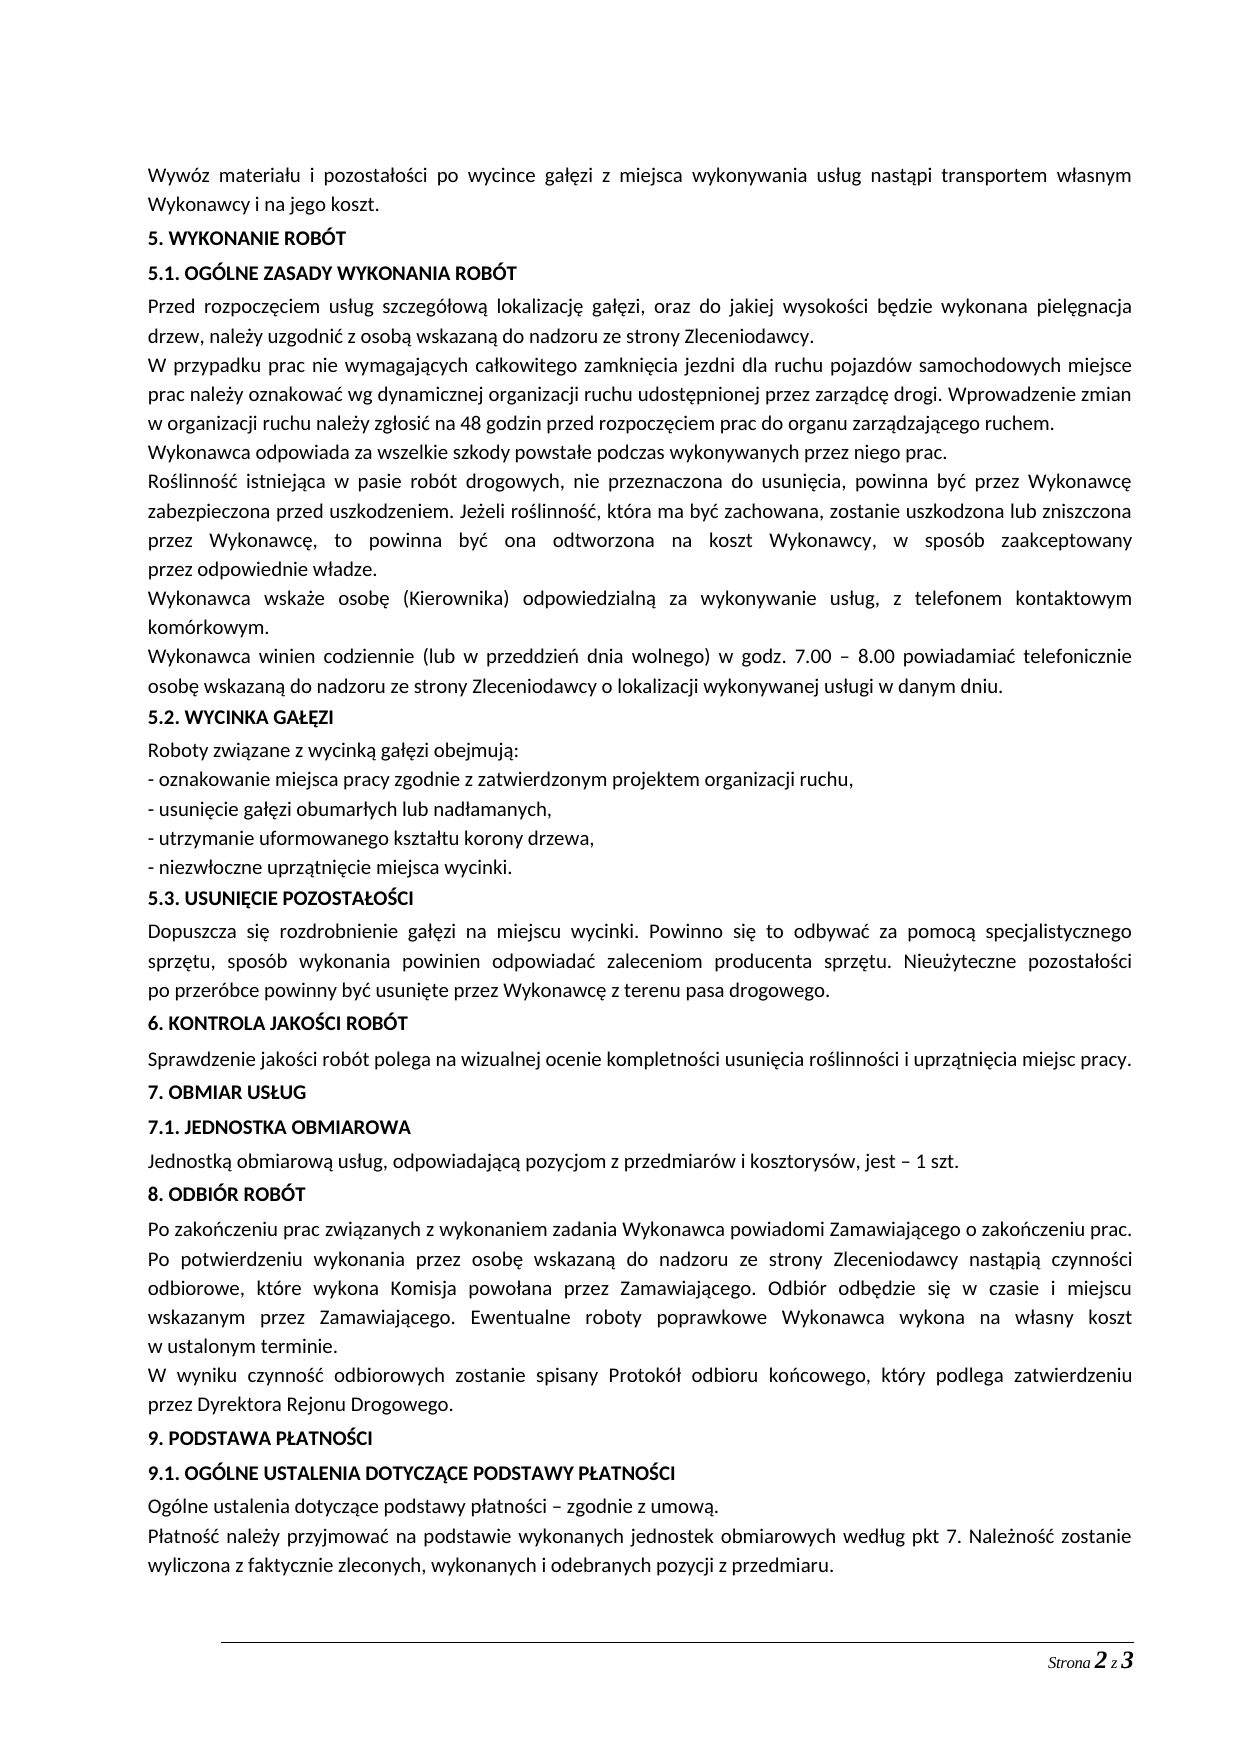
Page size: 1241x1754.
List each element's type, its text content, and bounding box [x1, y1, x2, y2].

text Roboty związane z wycinką gałęzi obejmują: [148, 737, 1134, 763]
text - oznakowanie miejsca pracy zgodnie z zatwierdzonym projektem organizacji ruchu, [148, 767, 1134, 792]
text 7. OBMIAR Usług [148, 1079, 1134, 1104]
text Sprawdzenie jakości robót polega na wizualnej ocenie kompletności usunięcia roślinności i uprzątnięcia miejsc pracy. [148, 1046, 1134, 1071]
text Wykonawca odpowiada za wszelkie szkody powstałe podczas wykonywanych przez niego prac. [148, 439, 1134, 465]
text Płatność należy przyjmować na podstawie wykonanych jednostek obmiarowych według pkt 7. Należność zostanie wyliczona z faktycznie zleconych, wykonanych i odebranych pozycji z przedmiaru. [148, 1523, 1134, 1577]
text 9. PODSTAWA PŁATNOŚCI [148, 1425, 1134, 1450]
text Roślinność istniejąca w pasie robót drogowych, nie przeznaczona do usunięcia, powinna być przez Wykonawcę zabezpieczona przed uszkodzeniem. Jeżeli roślinność, która ma być zachowana, zostanie uszkodzona lub zniszczona przez Wykonawcę, to powinna być ona odtworzona na koszt Wykonawcy, w sposób zaakceptowany przez odpowiednie władze. [148, 469, 1134, 582]
text Wykonawca winien codziennie (lub w przeddzień dnia wolnego) w godz. 7.00 – 8.00 powiadamiać telefonicznie osobę wskazaną do nadzoru ze strony Zleceniodawcy o lokalizacji wykonywanej usługi w danym dniu. [148, 644, 1134, 698]
text Ogólne ustalenia dotyczące podstawy płatności – zgodnie z umową. [148, 1494, 1134, 1519]
text Po zakończeniu prac związanych z wykonaniem zadania Wykonawca powiadomi Zamawiającego o zakończeniu prac. Po potwierdzeniu wykonania przez osobę wskazaną do nadzoru ze strony Zleceniodawcy nastąpią czynności odbiorowe, które wykona Komisja powołana przez Zamawiającego. Odbiór odbędzie się w czasie i miejscu wskazanym przez Zamawiającego. Ewentualne roboty poprawkowe Wykonawca wykona na własny koszt w ustalonym terminie. [148, 1217, 1134, 1359]
text Wykonawca wskaże osobę (Kierownika) odpowiedzialną za wykonywanie usług, z telefonem kontaktowym komórkowym. [148, 585, 1134, 640]
text 5.3. USUNIĘCIE pozostaŁoŚci [148, 885, 1134, 911]
text W wyniku czynność odbiorowych zostanie spisany Protokół odbioru końcowego, który podlega zatwierdzeniu przez Dyrektora Rejonu Drogowego. [148, 1362, 1134, 1417]
text 8. ODBIÓR ROBÓT [148, 1181, 1134, 1207]
text Jednostką obmiarową usług, odpowiadającą pozycjom z przedmiarów i kosztorysów, jest – 1 szt. [148, 1148, 1134, 1173]
text - utrzymanie uformowanego kształtu korony drzewa, [148, 825, 1134, 850]
text 9.1. Ogólne ustalenia dotyczące podstawy płatności [148, 1460, 1134, 1486]
text 7.1. Jednostka obmiarowa [148, 1114, 1134, 1140]
text 5. WYKONANIE ROBÓT [148, 225, 1134, 250]
text 6. KONTROLA JAKOŚCI ROBÓT [148, 1010, 1134, 1036]
text W przypadku prac nie wymagających całkowitego zamknięcia jezdni dla ruchu pojazdów samochodowych miejsce prac należy oznakować wg dynamicznej organizacji ruchu udostępnionej przez zarządcę drogi. Wprowadzenie zmian w organizacji ruchu należy zgłosić na 48 godzin przed rozpoczęciem prac do organu zarządzającego ruchem. [148, 352, 1134, 436]
text 5.1. Ogólne zasady wykonania robót [148, 260, 1134, 286]
text 5.2. Wycinka GAŁĘZI [148, 704, 1134, 729]
text Dopuszcza się rozdrobnienie gałęzi na miejscu wycinki. Powinno się to odbywać za pomocą specjalistycznego sprzętu, sposób wykonania powinien odpowiadać zaleceniom producenta sprzętu. Nieużyteczne pozostałości po przeróbce powinny być usunięte przez Wykonawcę z terenu pasa drogowego. [148, 919, 1134, 1002]
text Wywóz materiału i pozostałości po wycince gałęzi z miejsca wykonywania usług nastąpi transportem własnym Wykonawcy i na jego koszt. [148, 162, 1134, 217]
text - niezwłoczne uprzątnięcie miejsca wycinki. [148, 854, 1134, 879]
text - usunięcie gałęzi obumarłych lub nadłamanych, [148, 796, 1134, 821]
text Przed rozpoczęciem usług szczegółową lokalizację gałęzi, oraz do jakiej wysokości będzie wykonana pielęgnacja drzew, należy uzgodnić z osobą wskazaną do nadzoru ze strony Zleceniodawcy. [148, 294, 1134, 348]
